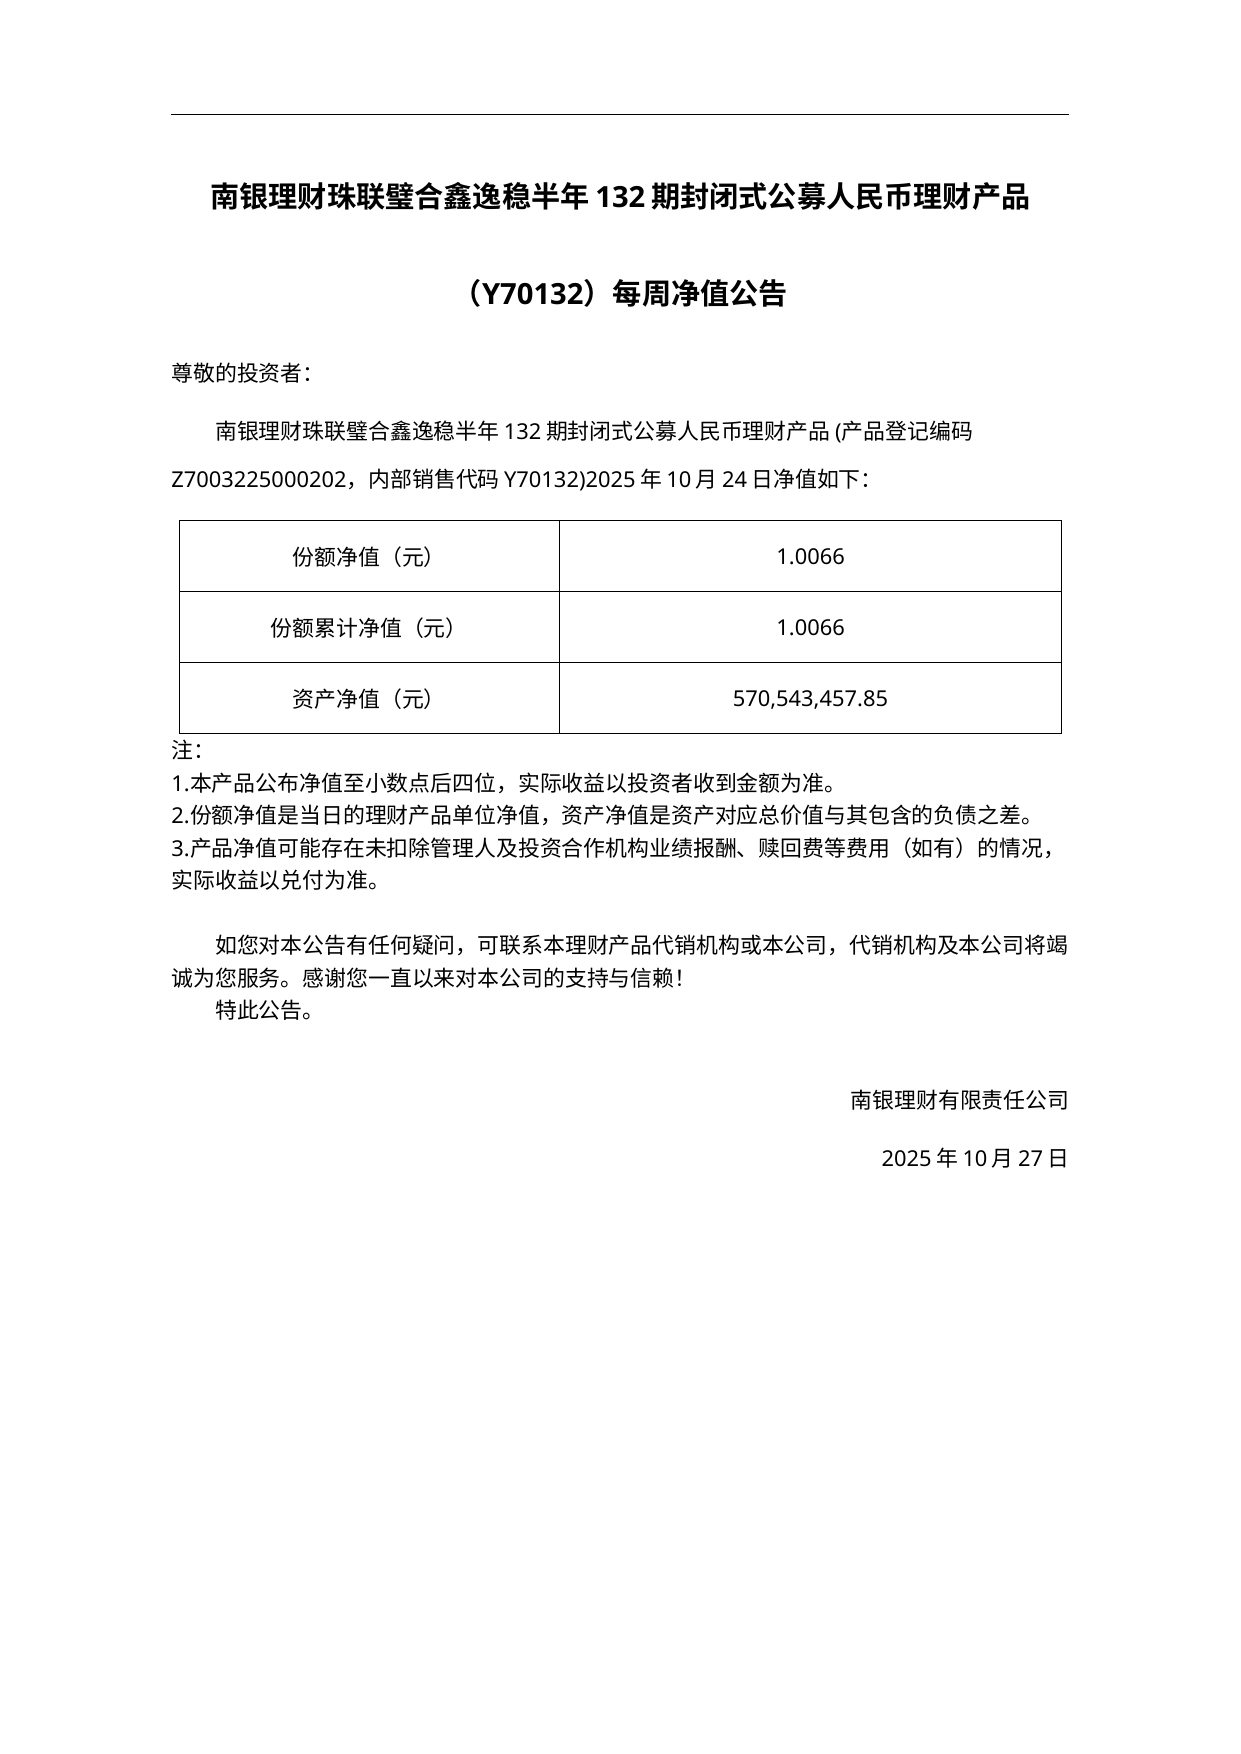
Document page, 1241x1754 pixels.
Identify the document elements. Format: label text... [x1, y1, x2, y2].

text 南银理财有限责任公司 [171, 1082, 1069, 1115]
text 3.产品净值可能存在未扣除管理人及投资合作机构业绩报酬、赎回费等费用（如有）的情况，实际收益以兑付为准。 [171, 830, 1069, 895]
table_header 份额净值（元） [180, 521, 559, 591]
text 南银理财珠联璧合鑫逸稳半年132期封闭式公募人民币理财产品（Y70132）每周净值公告 [171, 162, 1069, 324]
text 如您对本公告有任何疑问，可联系本理财产品代销机构或本公司，代销机构及本公司将竭诚为您服务。感谢您一直以来对本公司的支持与信赖！ [171, 928, 1069, 993]
table_cell 份额累计净值（元） [180, 592, 559, 662]
text 2.份额净值是当日的理财产品单位净值，资产净值是资产对应总价值与其包含的负债之差。 [171, 798, 1069, 830]
text 2025年10月27日 [171, 1140, 1069, 1173]
table_cell 1.0066 [560, 592, 1061, 662]
text 1.本产品公布净值至小数点后四位，实际收益以投资者收到金额为准。 [171, 765, 1069, 798]
text 南银理财珠联璧合鑫逸稳半年132期封闭式公募人民币理财产品 (产品登记编码Z7003225000202，内部销售代码Y70132)2025年10月24日净值如下： [171, 413, 1069, 494]
text 特此公告。 [171, 993, 1069, 1025]
table_cell 资产净值（元） [180, 663, 559, 733]
text 尊敬的投资者： [171, 355, 1069, 388]
table_cell 570,543,457.85 [560, 663, 1061, 733]
text 注： [171, 733, 1069, 765]
table_header 1.0066 [560, 521, 1061, 591]
